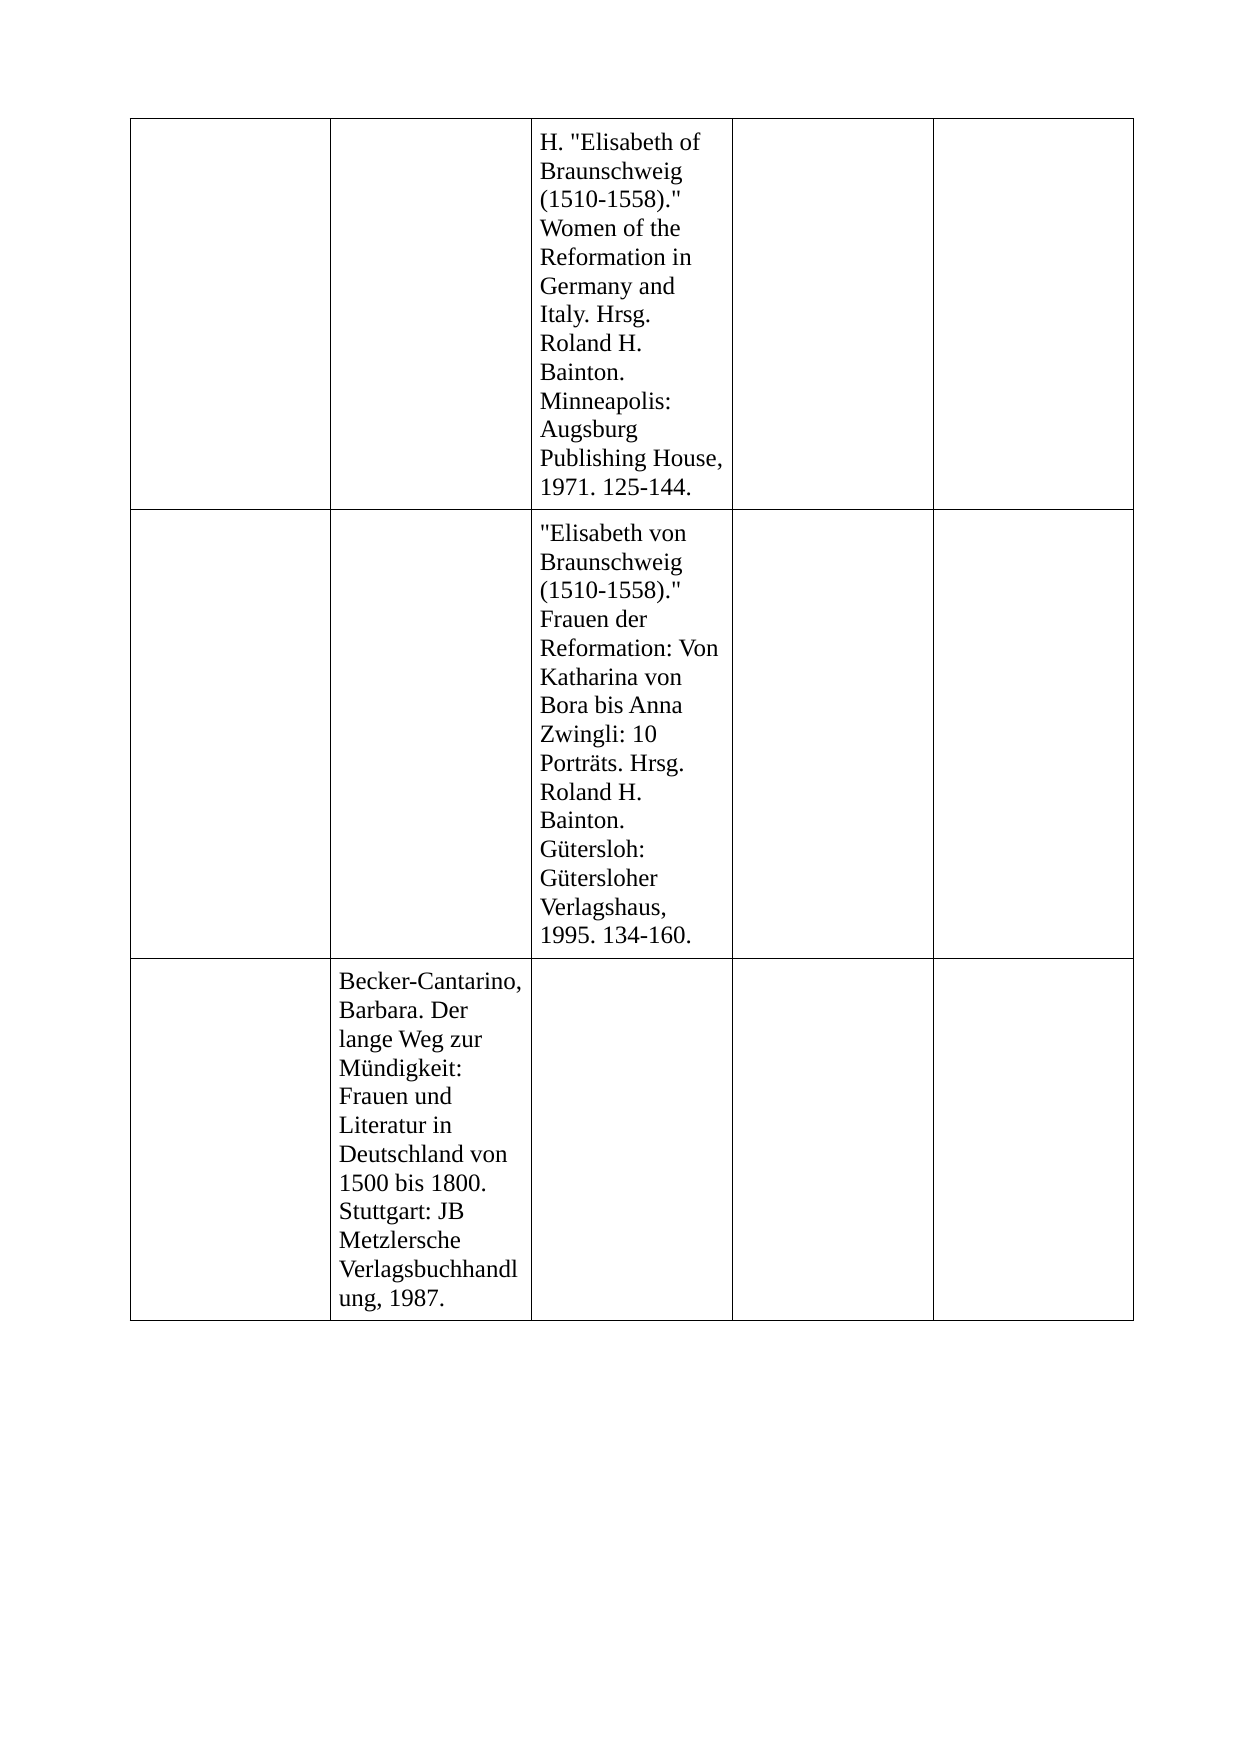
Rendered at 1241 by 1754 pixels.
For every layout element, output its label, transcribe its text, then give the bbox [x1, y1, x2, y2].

table_cell [131, 510, 330, 957]
table_cell [331, 510, 531, 957]
table_cell [934, 119, 1133, 509]
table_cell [532, 119, 732, 509]
table_cell [934, 510, 1133, 957]
table_cell [532, 959, 732, 1320]
table_cell [733, 959, 933, 1320]
table_cell [131, 119, 330, 509]
table_cell [934, 959, 1133, 1320]
table_cell "Elisabeth von Braunschweig (1510-1558)." Frauen der Reformation: Von Katharina von Bora bis Anna Zwingli: 10 Porträts. Hrsg. Roland H. Bainton. Gütersloh: Gütersloher Verlagshaus, 1995. 134-160. [532, 510, 732, 957]
table_cell [733, 510, 933, 957]
table_cell [131, 959, 330, 1320]
table_cell [733, 119, 933, 509]
table_cell [331, 119, 531, 509]
table_cell Becker-Cantarino, Barbara. Der lange Weg zur Mündigkeit: Frauen und Literatur in Deutschland von 1500 bis 1800. Stuttgart: JB Metzlersche Verlagsbuchhandlung, 1987. [331, 959, 531, 1320]
